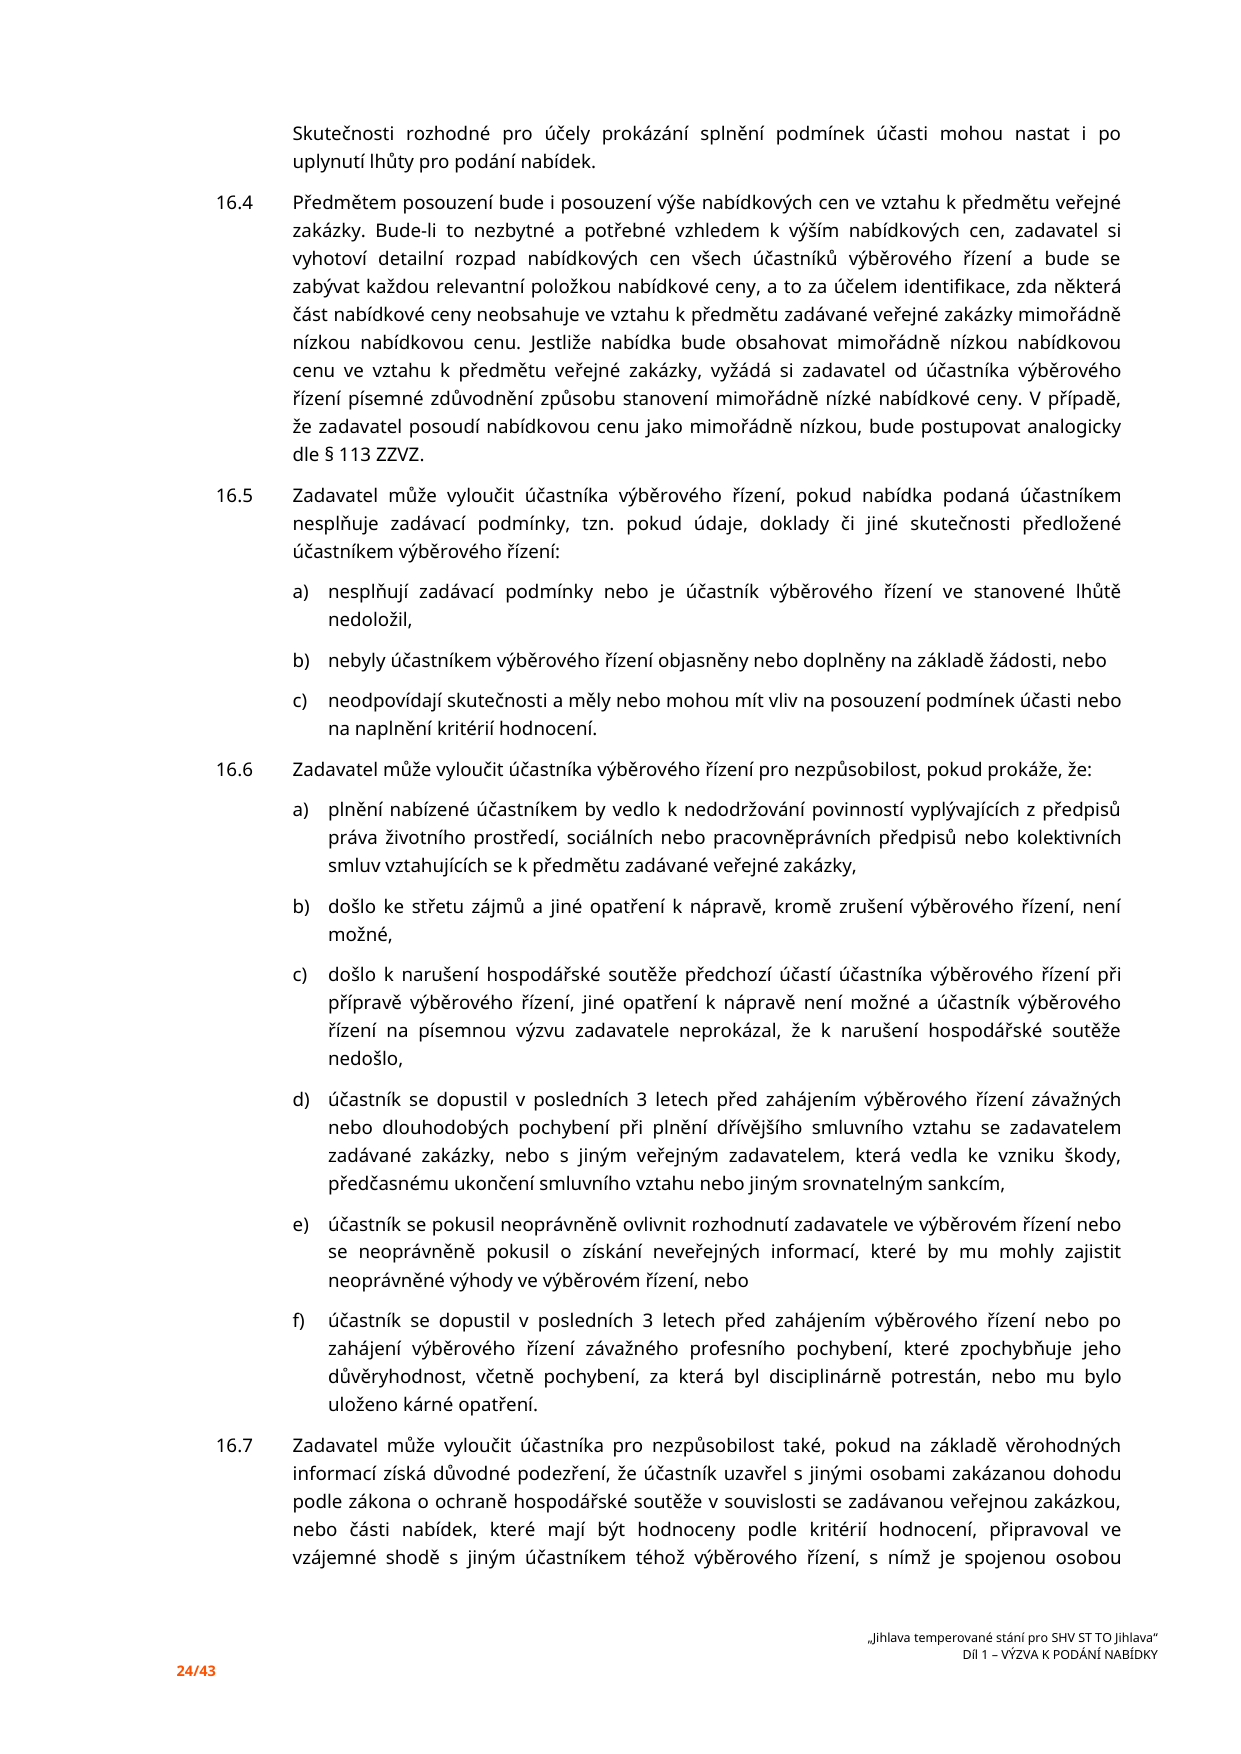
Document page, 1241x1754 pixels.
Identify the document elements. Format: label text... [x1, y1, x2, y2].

list plnění nabízené účastníkem by vedlo k nedodržování povinností vyplývajících z předpisů práva životního prostředí, sociálních nebo pracovněprávních předpisů nebo kolektivních smluv vztahujících se k předmětu zadávané veřejné zakázky, [292, 797, 1122, 878]
list účastník se dopustil v posledních 3 letech před zahájením výběrového řízení závažných nebo dlouhodobých pochybení při plnění dřívějšího smluvního vztahu se zadavatelem zadávané zakázky, nebo s jiným veřejným zadavatelem, která vedla ke vzniku škody, předčasnému ukončení smluvního vztahu nebo jiným srovnatelným sankcím, [292, 1086, 1122, 1196]
list došlo ke střetu zájmů a jiné opatření k nápravě, kromě zrušení výběrového řízení, není možné, [292, 893, 1122, 947]
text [216, 121, 1122, 174]
text Zadavatel může vyloučit účastníka výběrového řízení pro nezpůsobilost, pokud prokáže, že: [216, 756, 1122, 782]
list nebyly účastníkem výběrového řízení objasněny nebo doplněny na základě žádosti, nebo [292, 647, 1122, 672]
list účastník se dopustil v posledních 3 letech před zahájením výběrového řízení nebo po zahájení výběrového řízení závažného profesního pochybení, které zpochybňuje jeho důvěryhodnost, včetně pochybení, za která byl disciplinárně potrestán, nebo mu bylo uloženo kárné opatření. [292, 1307, 1122, 1417]
text Předmětem posouzení bude i posouzení výše nabídkových cen ve vztahu k předmětu veřejné zakázky. Bude-li to nezbytné a potřebné vzhledem k výším nabídkových cen, zadavatel si vyhotoví detailní rozpad nabídkových cen všech účastníků výběrového řízení a bude se zabývat každou relevantní položkou nabídkové ceny, a to za účelem identifikace, zda některá část nabídkové ceny neobsahuje ve vztahu k předmětu zadávané veřejné zakázky mimořádně nízkou nabídkovou cenu. Jestliže nabídka bude obsahovat mimořádně nízkou nabídkovou cenu ve vztahu k předmětu veřejné zakázky, vyžádá si zadavatel od účastníka výběrového řízení písemné zdůvodnění způsobu stanovení mimořádně nízké nabídkové ceny. V případě, že zadavatel posoudí nabídkovou cenu jako mimořádně nízkou, bude postupovat analogicky dle § 113 ZZVZ. [216, 189, 1122, 467]
text Zadavatel může vyloučit účastníka výběrového řízení, pokud nabídka podaná účastníkem nesplňuje zadávací podmínky, tzn. pokud údaje, doklady či jiné skutečnosti předložené účastníkem výběrového řízení: [216, 482, 1122, 563]
list účastník se pokusil neoprávněně ovlivnit rozhodnutí zadavatele ve výběrovém řízení nebo se neoprávněně pokusil o získání neveřejných informací, které by mu mohly zajistit neoprávněné výhody ve výběrovém řízení, nebo [292, 1211, 1122, 1292]
list nesplňují zadávací podmínky nebo je účastník výběrového řízení ve stanovené lhůtě nedoložil, [292, 578, 1122, 632]
list neodpovídají skutečnosti a měly nebo mohou mít vliv na posouzení podmínek účasti nebo na naplnění kritérií hodnocení. [292, 687, 1122, 741]
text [216, 1432, 1122, 1569]
list došlo k narušení hospodářské soutěže předchozí účastí účastníka výběrového řízení při přípravě výběrového řízení, jiné opatření k nápravě není možné a účastník výběrového řízení na písemnou výzvu zadavatele neprokázal, že k narušení hospodářské soutěže nedošlo, [292, 962, 1122, 1071]
